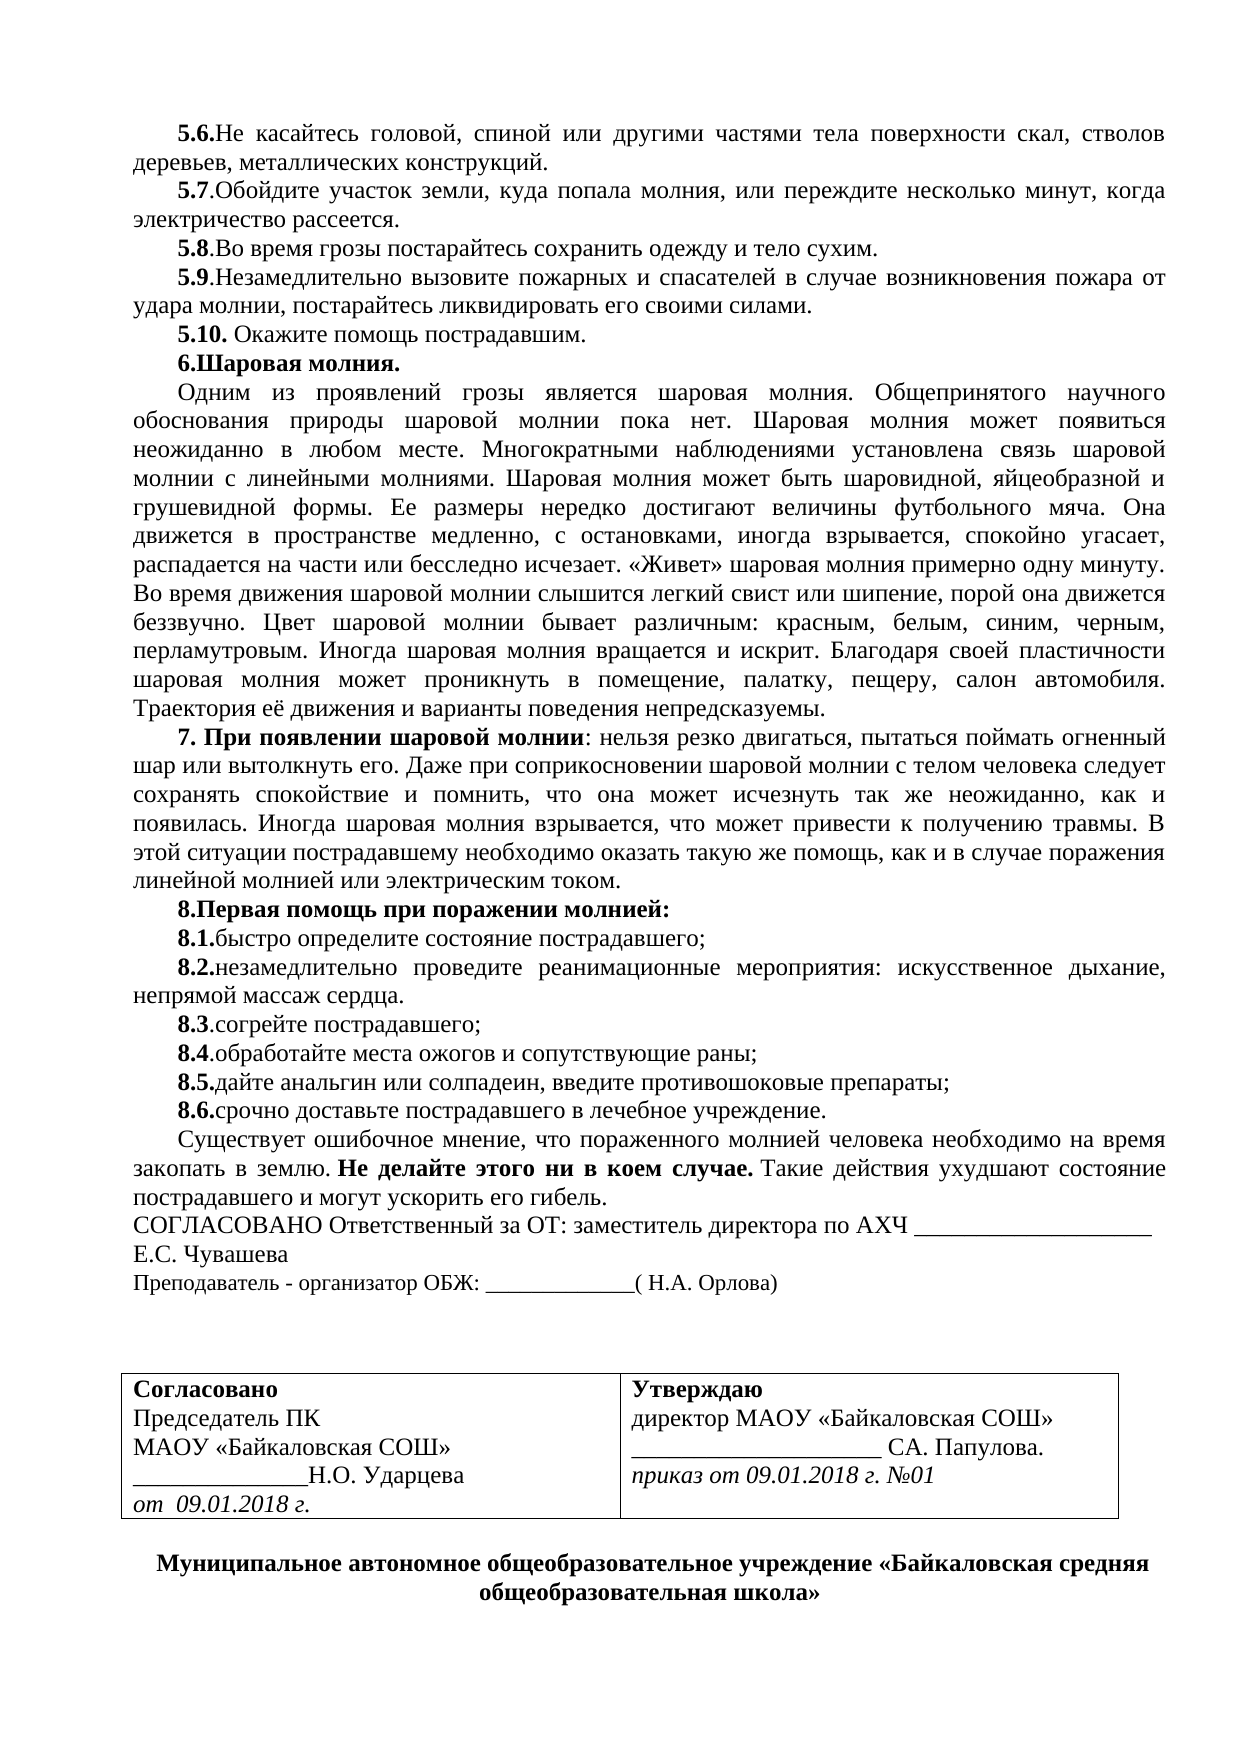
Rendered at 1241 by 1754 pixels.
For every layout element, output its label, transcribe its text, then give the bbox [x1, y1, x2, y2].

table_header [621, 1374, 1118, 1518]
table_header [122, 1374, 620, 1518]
text 5.9.Незамедлительно вызовите пожарных и спасателей в случае возникновения пожара от удара молнии, постарайтесь ликвидировать его своими силами. [133, 262, 1167, 319]
text СОГЛАСОВАНО Ответственный за ОТ: заместитель директора по АХЧ ___________________ Е.С. Чувашева [133, 1211, 1167, 1268]
text 5.8.Во время грозы постарайтесь сохранить одежду и тело сухим. [133, 233, 1167, 262]
text 5.10. Окажите помощь пострадавшим. [133, 319, 1167, 348]
text 5.6.Не касайтесь головой, спиной или другими частями тела поверхности скал, стволов деревьев, металлических конструкций. [133, 118, 1167, 176]
text 6.Шаровая молния. [133, 348, 1167, 377]
text 7. При появлении шаровой молнии: нельзя резко двигаться, пытаться поймать огненный шар или вытолкнуть его. Даже при соприкосновении шаровой молнии с телом человека следует сохранять спокойствие и помнить, что она может исчезнуть так же неожиданно, как и появилась. Иногда шаровая молния взрывается, что может привести к получению травмы. В этой ситуации пострадавшему необходимо оказать такую же помощь, как и в случае поражения линейной молнией или электрическим током. [133, 722, 1167, 894]
text 8.5.дайте анальгин или солпадеин, введите противошоковые препараты; [133, 1067, 1167, 1096]
text 8.1.быстро определите состояние пострадавшего; [133, 923, 1167, 952]
text 5.7.Обойдите участок земли, куда попала молния, или переждите несколько минут, когда электричество рассеется. [133, 176, 1167, 233]
text 8.2.незамедлительно проведите реанимационные мероприятия: искусственное дыхание, непрямой массаж сердца. [133, 952, 1167, 1009]
text Преподаватель - организатор ОБЖ: _____________( Н.А. Орлова) [133, 1268, 1164, 1297]
text 8.Первая помощь при поражении молнией: [133, 894, 1167, 923]
text 8.6.срочно доставьте пострадавшего в лечебное учреждение. [133, 1096, 1167, 1124]
text Существует ошибочное мнение, что пораженного молнией человека необходимо на время закопать в землю. Не делайте этого ни в коем случае. Такие действия ухудшают состояние пострадавшего и могут ускорить его гибель. [133, 1124, 1167, 1211]
text Муниципальное автономное общеобразовательное учреждение «Байкаловская средняя общеобразовательная школа» [133, 1548, 1167, 1605]
text Одним из проявлений грозы является шаровая молния. Общепринятого научного обоснования природы шаровой молнии пока нет. Шаровая молния может появиться неожиданно в любом месте. Многократными наблюдениями установлена связь шаровой молнии с линейными молниями. Шаровая молния может быть шаровидной, яйцеобразной и грушевидной формы. Ее размеры нередко достигают величины футбольного мяча. Она движется в пространстве медленно, с остановками, иногда взрывается, спокойно угасает, распадается на части или бесследно исчезает. «Живет» шаровая молния примерно одну минуту. Во время движения шаровой молнии слышится легкий свист или шипение, порой она движется беззвучно. Цвет шаровой молнии бывает различным: красным, белым, синим, черным, перламутровым. Иногда шаровая молния вращается и искрит. Благодаря своей пластичности шаровая молния может проникнуть в помещение, палатку, пещеру, салон автомобиля. Траектория её движения и варианты поведения непредсказуемы. [133, 377, 1167, 722]
text 8.3.согрейте пострадавшего; [133, 1009, 1167, 1038]
text 8.4.обработайте места ожогов и сопутствующие раны; [133, 1038, 1167, 1067]
